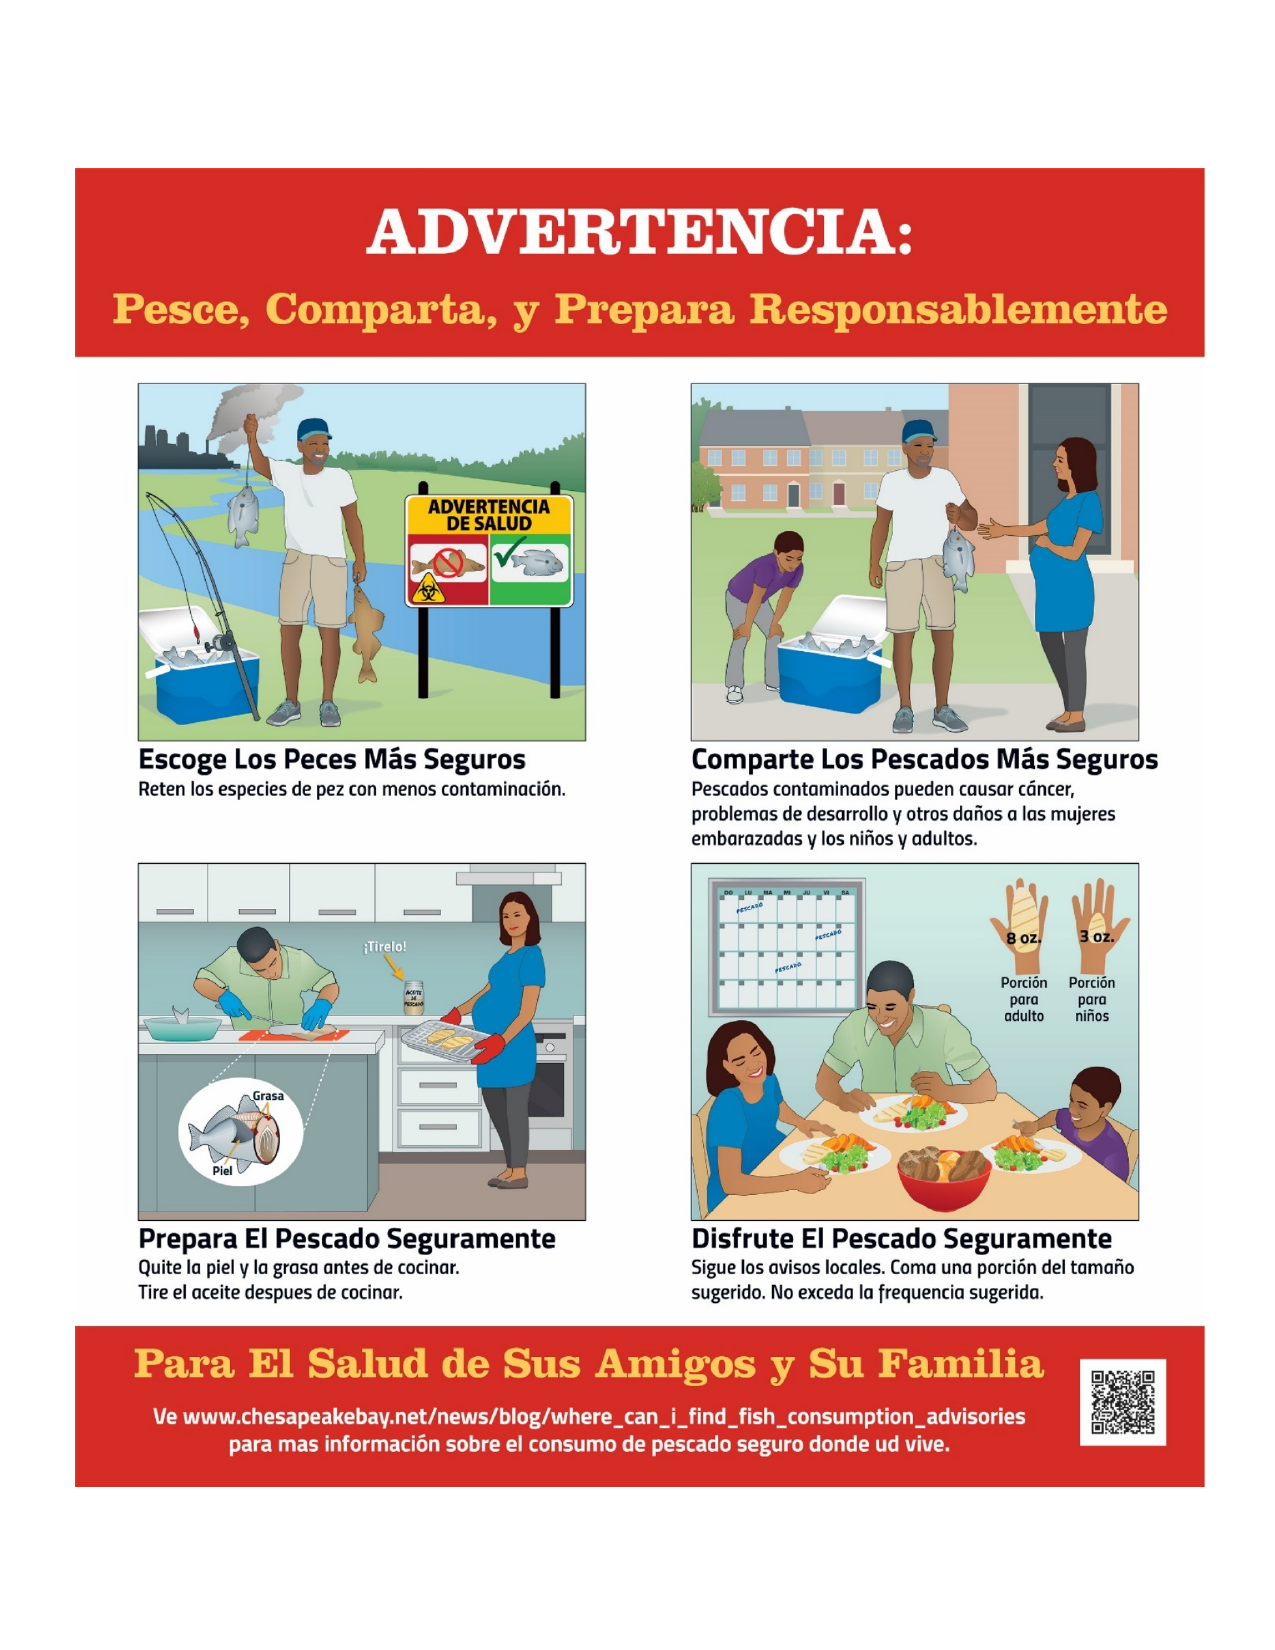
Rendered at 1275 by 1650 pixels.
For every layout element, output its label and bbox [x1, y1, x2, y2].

picture [75, 168, 1205, 1487]
